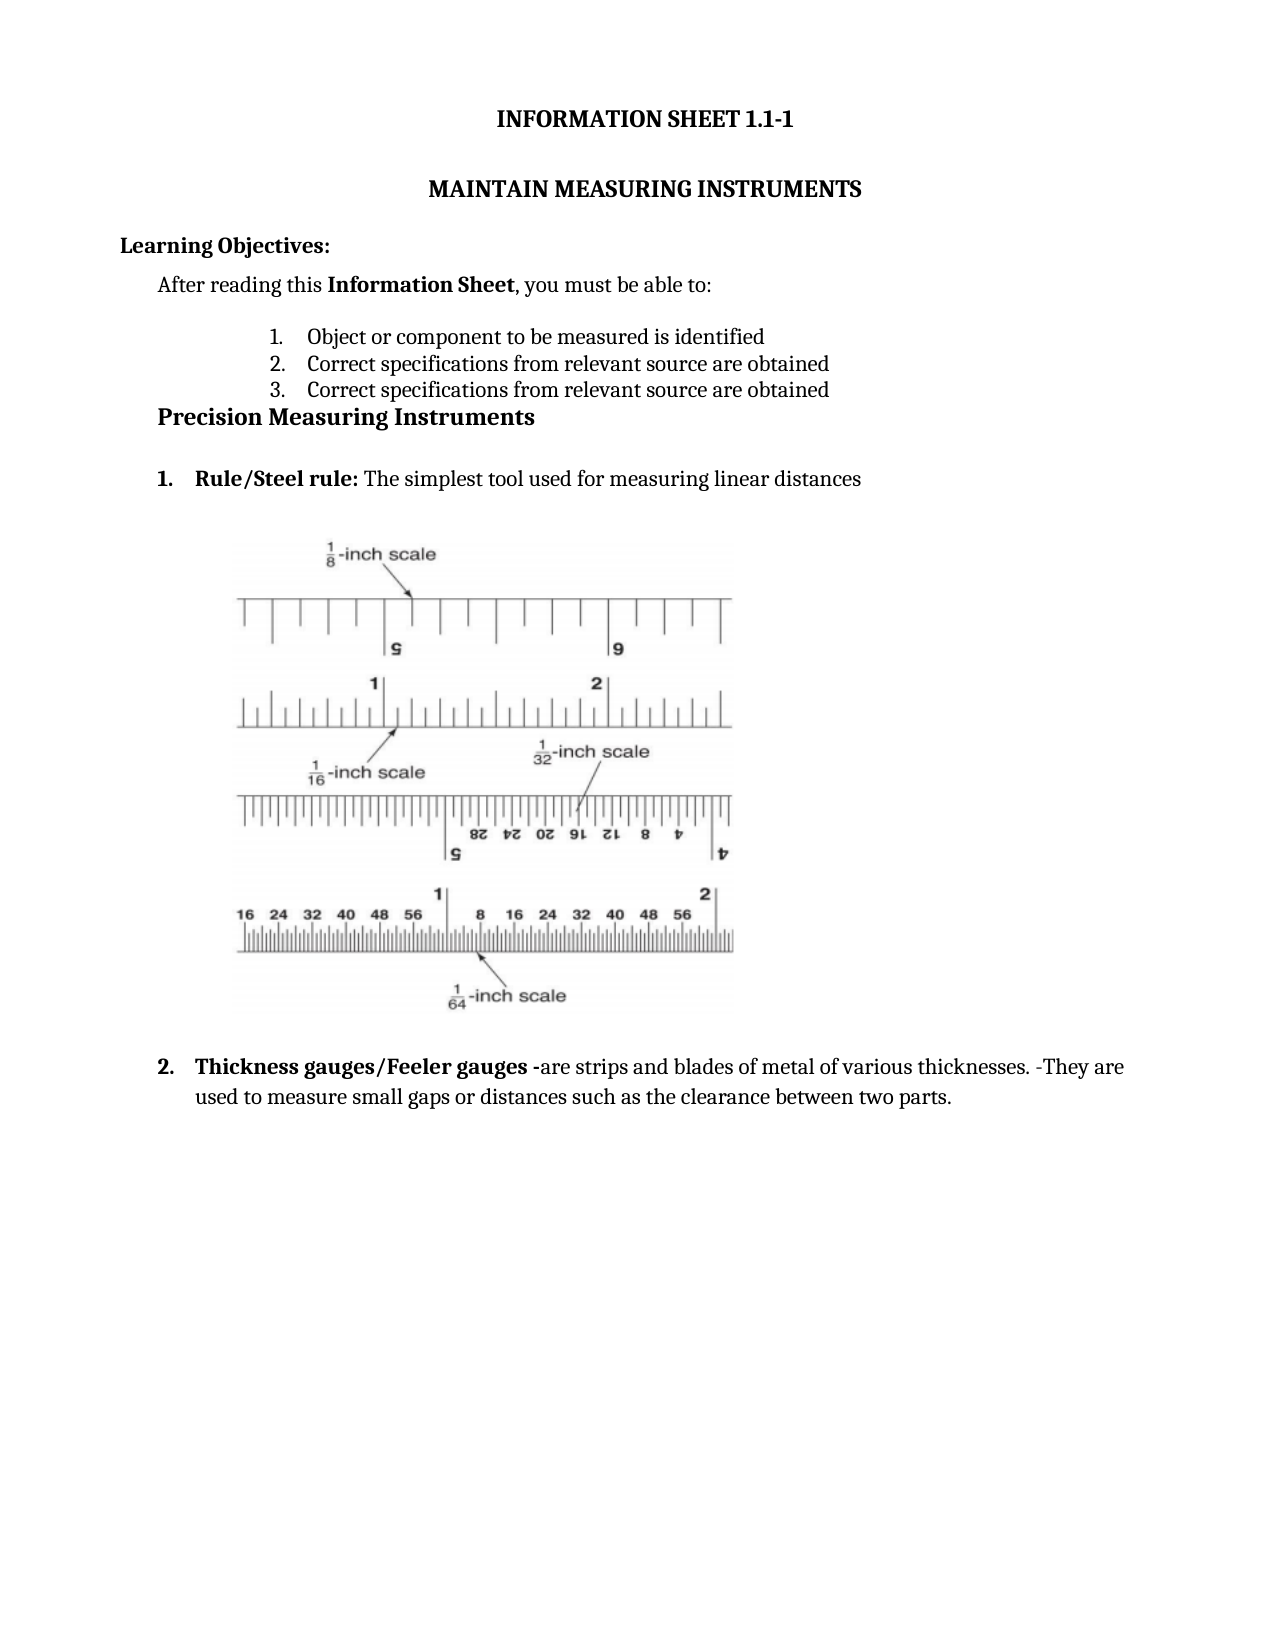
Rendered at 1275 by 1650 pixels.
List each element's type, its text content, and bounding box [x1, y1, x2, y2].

text Learning Objectives: [120, 232, 1170, 259]
list Correct specifications from relevant source are obtained [270, 350, 1170, 377]
text Precision Measuring Instruments [157, 403, 1170, 432]
list Correct specifications from relevant source are obtained [270, 377, 1170, 403]
list Rule/Steel rule: The simplest tool used for measuring linear distances [157, 466, 1170, 493]
text After reading this Information Sheet, you must be able to: [157, 272, 1170, 298]
list Thickness gauges/Feeler gauges -are strips and blades of metal of various thicknesses. -They are used to measure small gaps or distances such as the clearance between two parts. [157, 1053, 1170, 1110]
picture [195, 526, 759, 1019]
list Object or component to be measured is identified [270, 324, 1170, 350]
text INFORMATION SHEET 1.1-1 [120, 105, 1170, 134]
text MAINTAIN MEASURING INSTRUMENTS [120, 175, 1170, 204]
